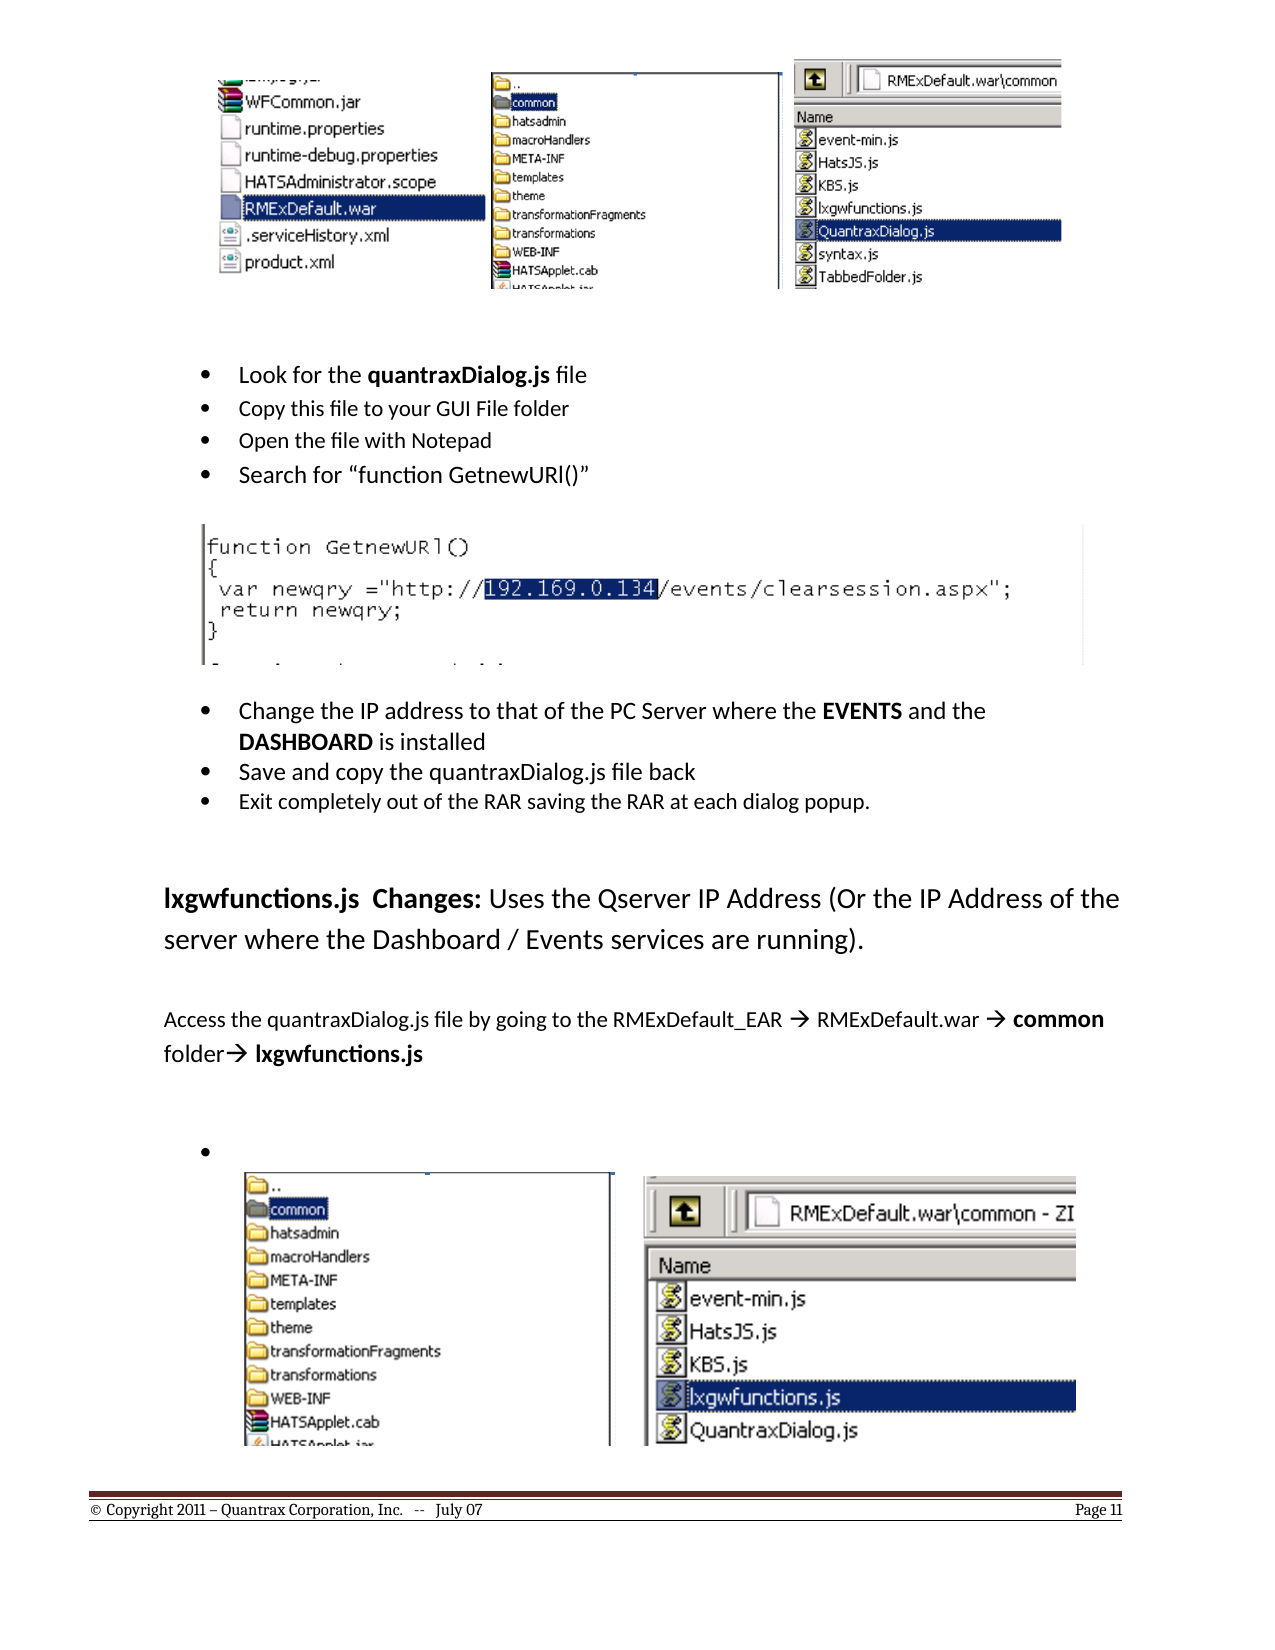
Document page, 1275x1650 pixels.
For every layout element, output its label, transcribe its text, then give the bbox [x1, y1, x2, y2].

picture [218, 80, 486, 289]
picture [491, 72, 783, 289]
list Open the file with Notepad [201, 427, 1122, 455]
list Change the IP address to that of the PC Server where the EVENTS and the DASHBOARD is installed [201, 695, 1122, 756]
list Exit completely out of the RAR saving the RAR at each dialog popup. [201, 787, 1122, 815]
list Access the quantraxDialog.js file by going to the RMExDefault_EAR RMExDefault.war common folder lxgwfunctions.js [164, 1003, 1122, 1101]
picture [794, 59, 1062, 289]
list Save and copy the quantraxDialog.js file back [201, 756, 1122, 787]
picture [643, 1176, 1076, 1446]
list Search for “function GetnewURl()” [201, 459, 1122, 489]
picture [201, 524, 1084, 665]
picture [244, 1172, 616, 1446]
list lxgwfunctions.js Changes: Uses the Qserver IP Address (Or the IP Address of the server where the Dashboard / Events services are running). [164, 880, 1122, 957]
list Look for the quantraxDialog.js file [201, 359, 1122, 390]
list Copy this file to your GUI File folder [201, 394, 1122, 422]
